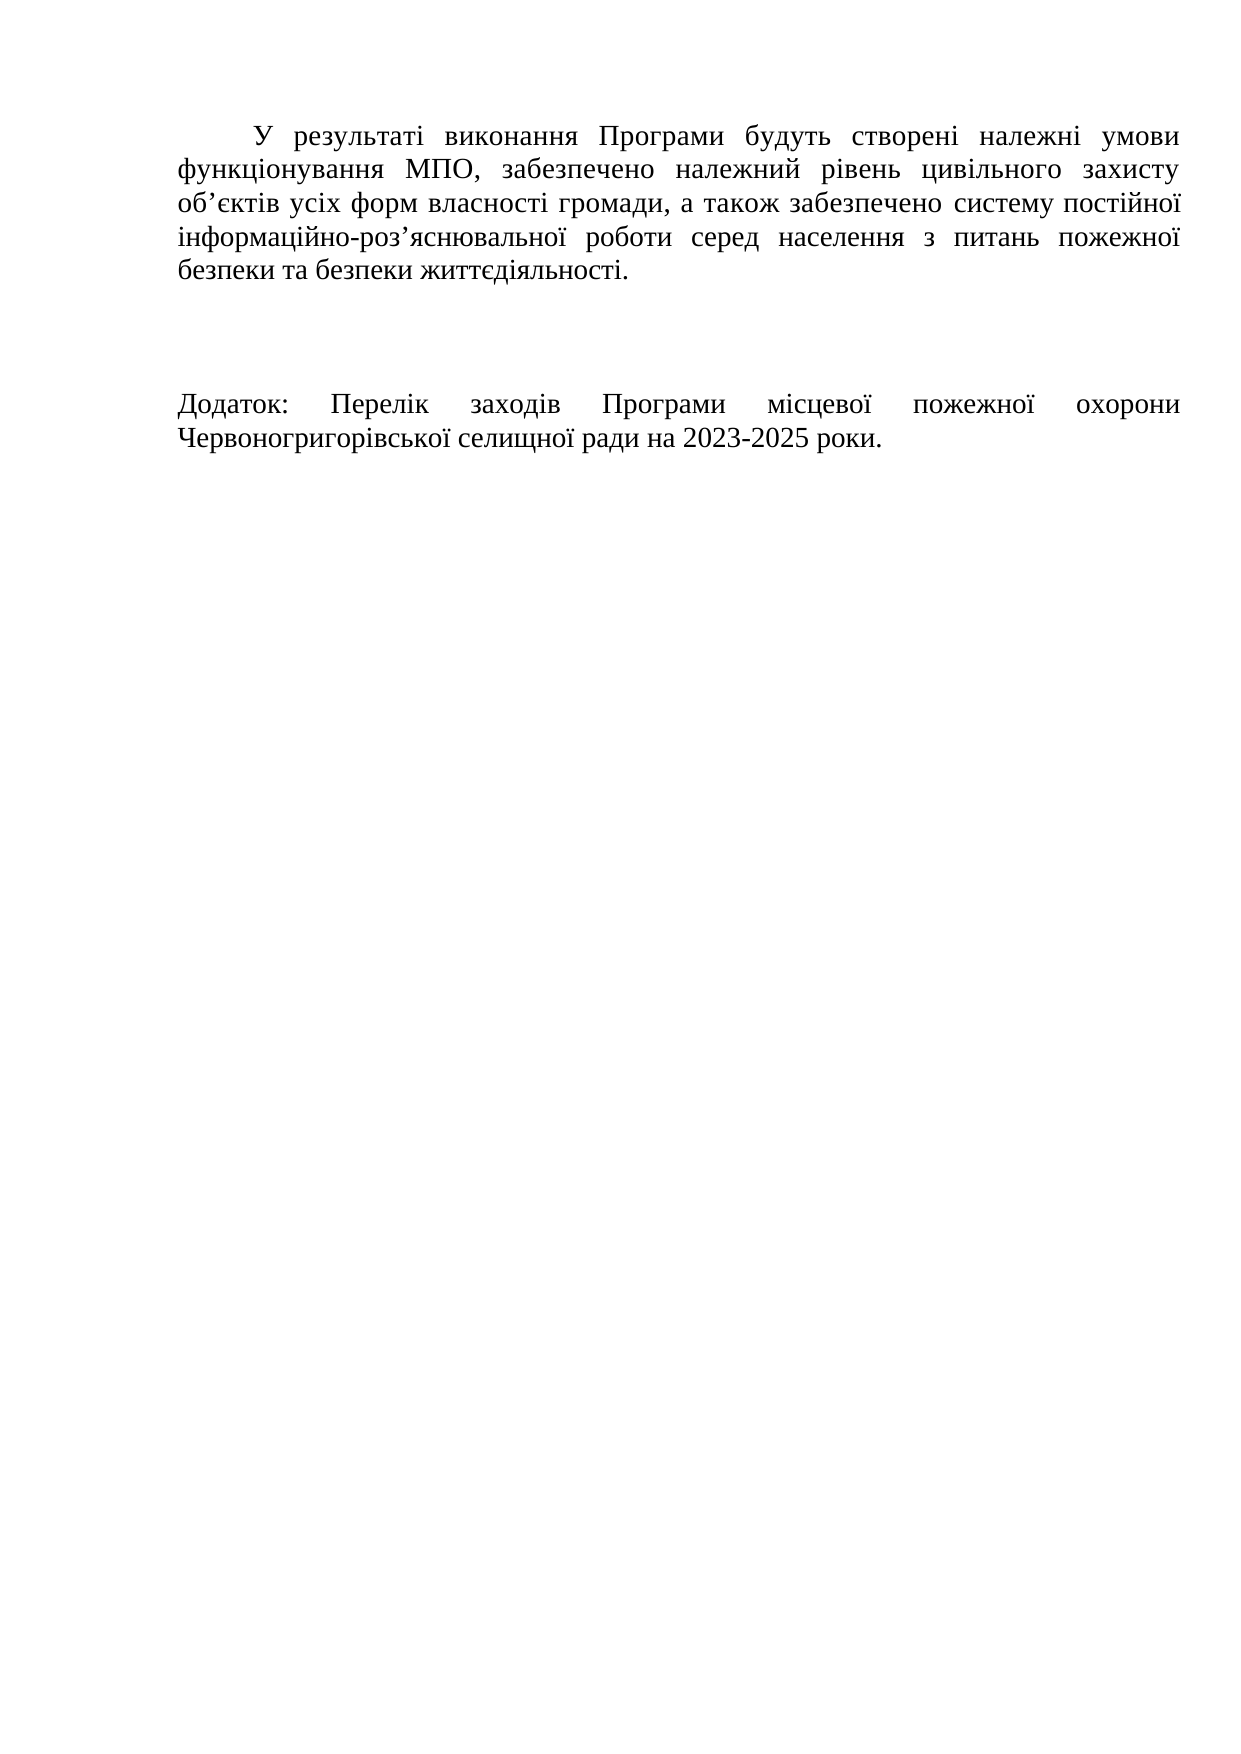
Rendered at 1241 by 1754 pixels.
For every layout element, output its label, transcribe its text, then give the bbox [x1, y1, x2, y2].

text Додаток: Перелік заходів Програми місцевої пожежної охорони Червоногригорівської селищної ради на 2023-2025 роки. [177, 386, 1181, 453]
text У результаті виконання Програми будуть створені належні умови функціонування МПО, забезпечено належний рівень цивільного захисту об’єктів усіх форм власності громади, а також забезпечено систему постійної інформаційно-роз’яснювальної роботи серед населення з питань пожежної безпеки та безпеки життєдіяльності. [177, 118, 1181, 286]
